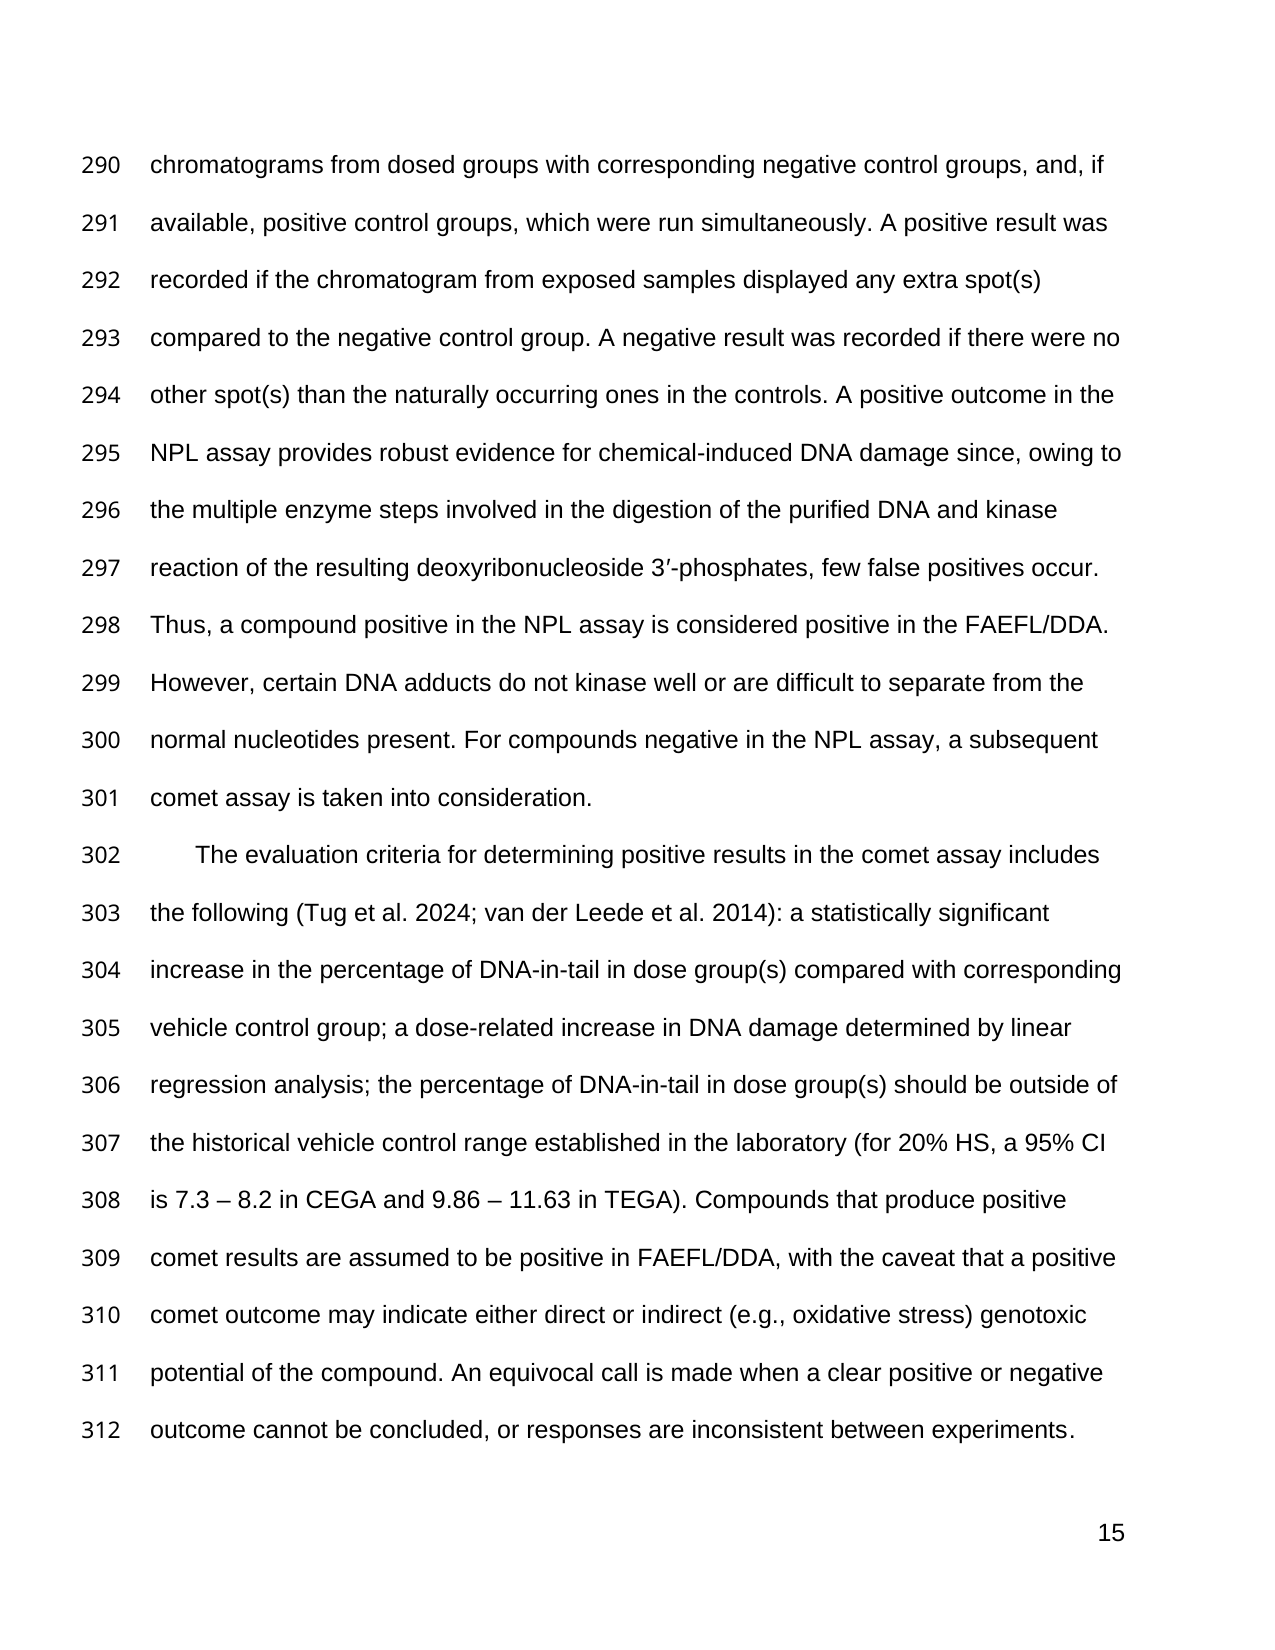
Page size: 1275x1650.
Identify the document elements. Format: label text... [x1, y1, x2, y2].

text The evaluation criteria for determining positive results in the comet assay includes the following (Tug et al. 2024; van der Leede et al. 2014): a statistically significant increase in the percentage of DNA-in-tail in dose group(s) compared with corresponding vehicle control group; a dose-related increase in DNA damage determined by linear regression analysis; the percentage of DNA-in-tail in dose group(s) should be outside of the historical vehicle control range established in the laboratory (for 20% HS, a 95% CI is 7.3 – 8.2 in CEGA and 9.86 – 11.63 in TEGA). Compounds that produce positive comet results are assumed to be positive in FAEFL/DDA, with the caveat that a positive comet outcome may indicate either direct or indirect (e.g., oxidative stress) genotoxic potential of the compound. An equivocal call is made when a clear positive or negative outcome cannot be concluded, or responses are inconsistent between experiments. [150, 840, 1125, 1444]
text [150, 150, 1125, 811]
